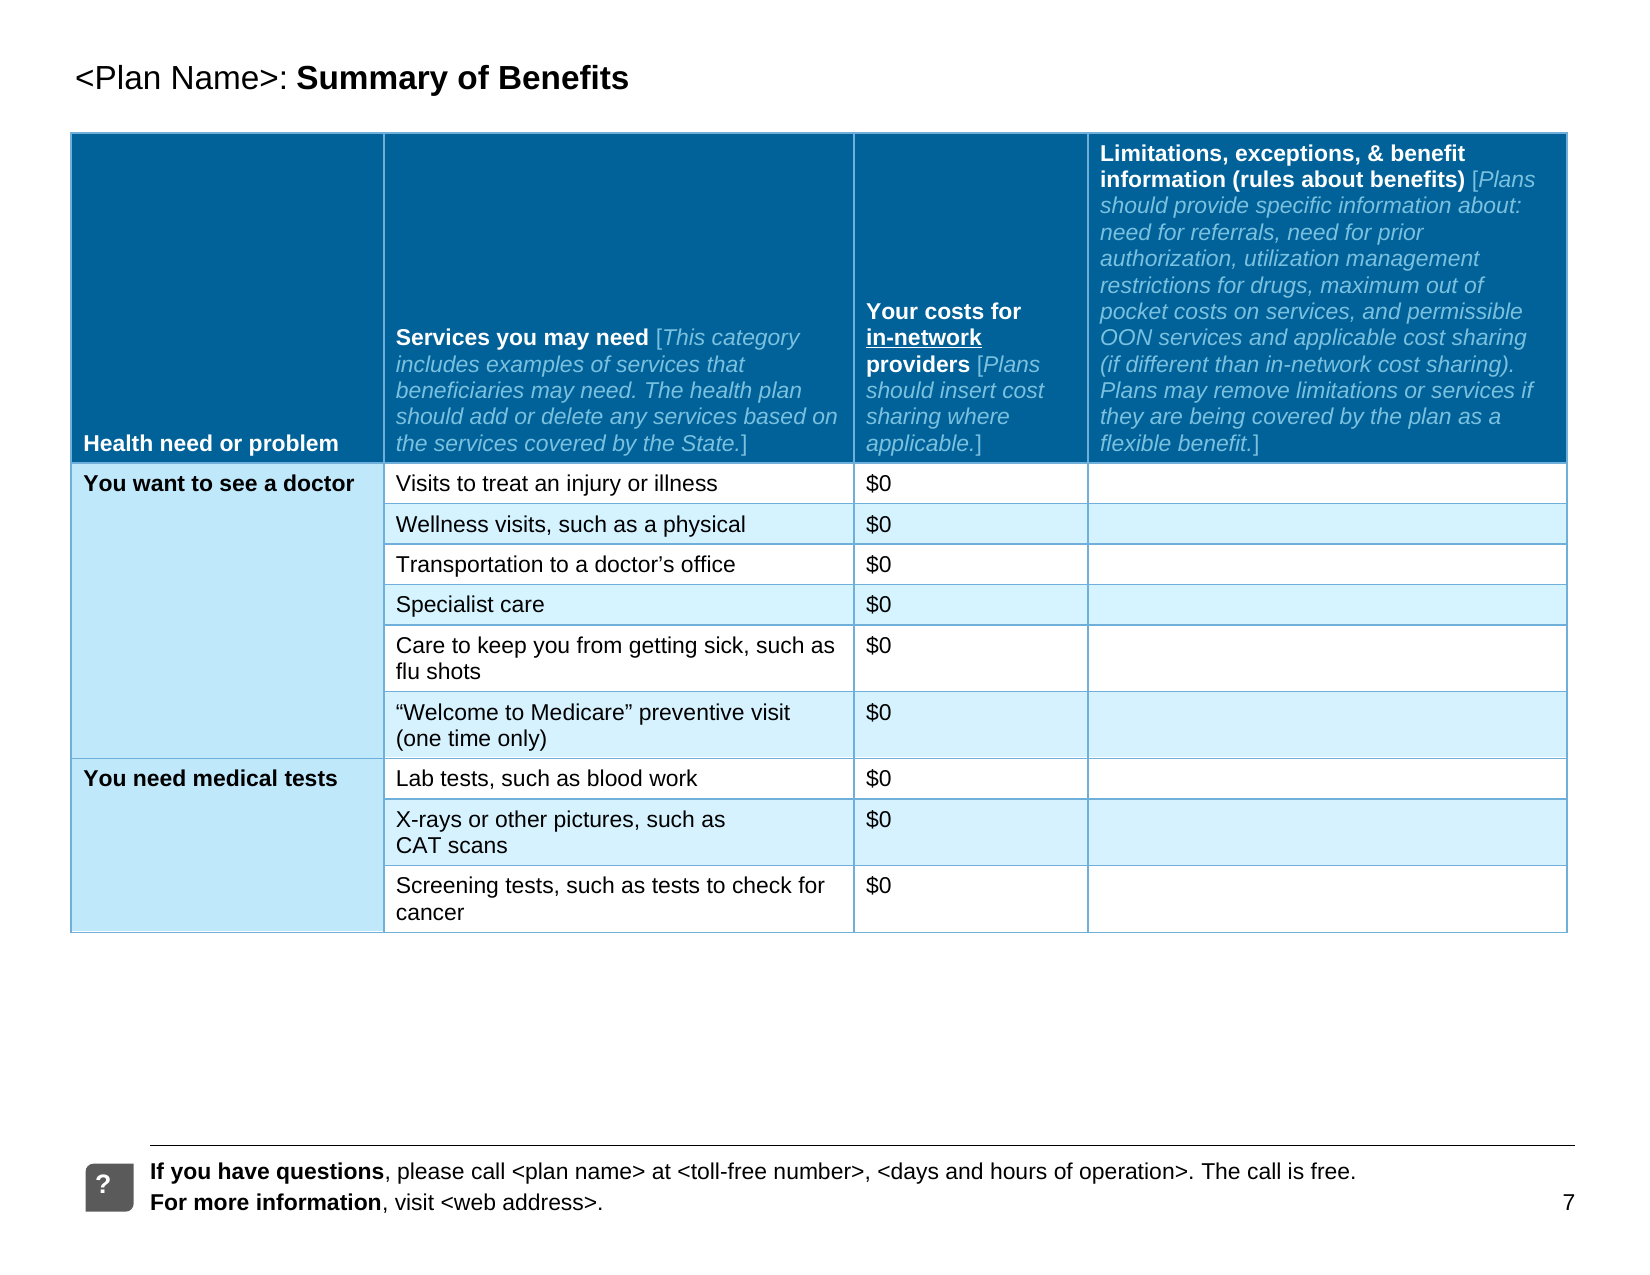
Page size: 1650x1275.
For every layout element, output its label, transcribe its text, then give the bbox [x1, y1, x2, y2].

table_cell [1089, 585, 1566, 624]
table_cell “Welcome to Medicare” preventive visit (one time only) [385, 692, 853, 757]
table_cell $0 [855, 464, 1087, 503]
table_cell $0 [855, 504, 1087, 543]
table_cell [1089, 692, 1566, 757]
table_header Your costs for in-network providers [Plans should insert cost sharing where applicable.] [855, 134, 1087, 462]
table_cell [1089, 464, 1566, 503]
table_cell Screening tests, such as tests to check for cancer [385, 866, 853, 931]
table_cell [1089, 800, 1566, 865]
table_header Health need or problem [72, 134, 383, 462]
table_cell $0 [855, 692, 1087, 757]
table_cell [1089, 545, 1566, 583]
table_cell $0 [855, 545, 1087, 583]
table_header Services you may need [This category includes examples of services that beneficiaries may need. The health plan should add or delete any services based on the services covered by the State.] [385, 134, 853, 462]
table_cell $0 [855, 626, 1087, 691]
table_cell Specialist care [385, 585, 853, 624]
table_cell You want to see a doctor [72, 464, 383, 757]
table_cell $0 [855, 759, 1087, 798]
table_cell Wellness visits, such as a physical [385, 504, 853, 543]
table_cell Lab tests, such as blood work [385, 759, 853, 798]
table_cell $0 [855, 585, 1087, 624]
table_cell You need medical tests [72, 759, 383, 931]
table_cell X-rays or other pictures, such as CAT scans [385, 800, 853, 865]
table_cell Care to keep you from getting sick, such as flu shots [385, 626, 853, 691]
table_cell $0 [855, 800, 1087, 865]
table_header Limitations, exceptions, & benefit information (rules about benefits) [Plans should provide specific information about: need for referrals, need for prior authorization, utilization management restrictions for drugs, maximum out of pocket costs on services, and permissible OON services and applicable cost sharing (if different than in-network cost sharing). Plans may remove limitations or services if they are being covered by the plan as a flexible benefit.] [1089, 134, 1566, 462]
table_cell [1089, 626, 1566, 691]
table_cell [1089, 504, 1566, 543]
table_cell Visits to treat an injury or illness [385, 464, 853, 503]
table_cell [1089, 759, 1566, 798]
table_cell [1089, 866, 1566, 931]
table_cell $0 [855, 866, 1087, 931]
table_cell Transportation to a doctor’s office [385, 545, 853, 583]
